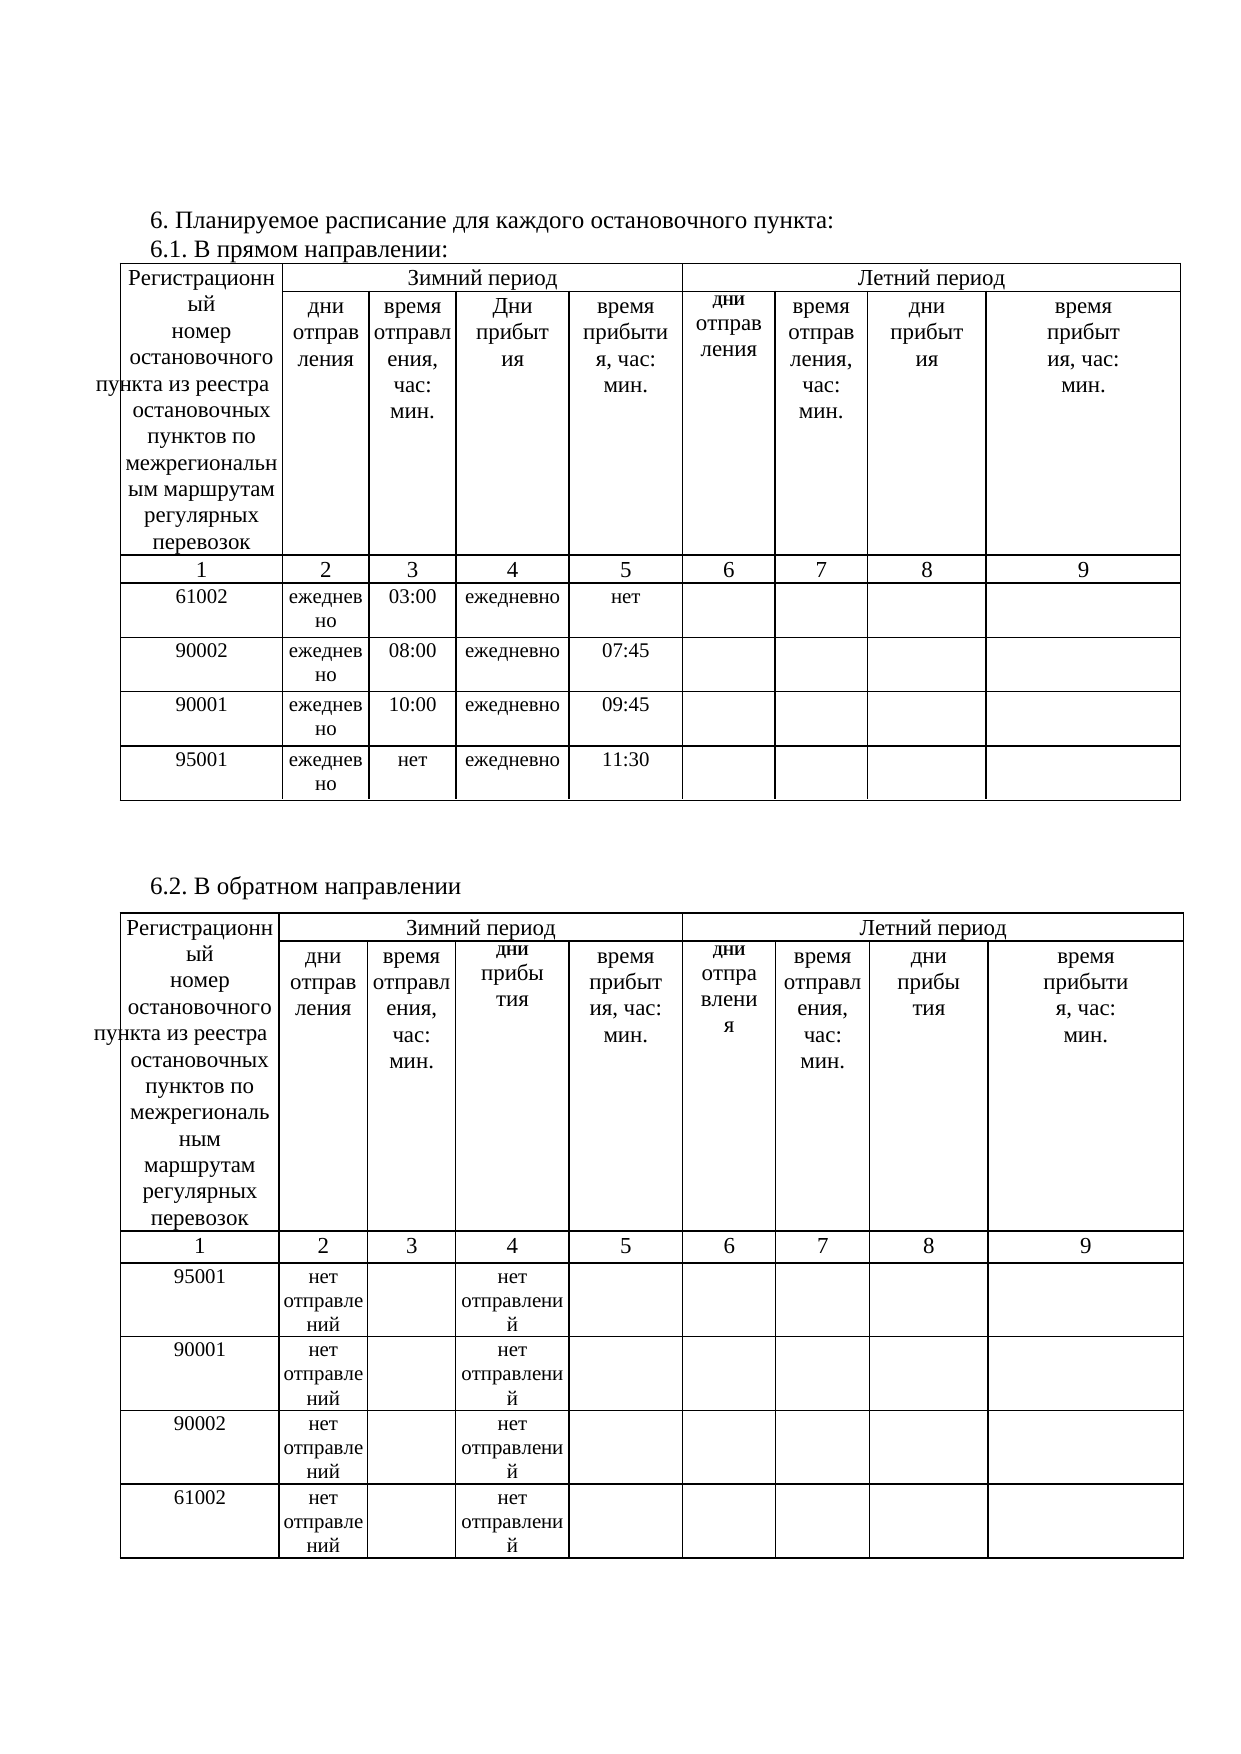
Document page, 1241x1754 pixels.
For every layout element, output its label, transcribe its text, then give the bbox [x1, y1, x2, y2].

table_cell 4 [457, 556, 568, 582]
table_cell ДНИ отпра влени я [683, 942, 775, 1230]
table_cell [570, 1264, 682, 1336]
table_cell 10:00 [370, 692, 455, 745]
table_cell 6 [683, 1232, 775, 1262]
table_cell 1 [121, 556, 282, 582]
table_cell 08:00 [370, 638, 455, 691]
table_cell 03:00 [370, 584, 455, 636]
table_cell [683, 1485, 775, 1557]
table_cell 2 [280, 1232, 367, 1262]
table_header Регистрационный номер остановочного пункта из реестра остановочных пунктов по межрегиональным маршрутам регулярных перевозок [121, 914, 278, 1230]
table_cell нет отправлений [456, 1337, 568, 1409]
table_cell [776, 1264, 869, 1336]
table_cell [987, 692, 1180, 745]
table_cell дни отправ ления [283, 292, 368, 554]
table_header Зимний период [280, 914, 682, 940]
table_cell [870, 1264, 987, 1336]
table_cell [987, 747, 1180, 799]
table_cell [870, 1485, 987, 1557]
table_cell время отправл ения, час: мин. [370, 292, 455, 554]
table_cell [683, 1264, 775, 1336]
table_cell ДНИ отправ ления [683, 292, 774, 554]
table_cell [776, 1485, 869, 1557]
table_cell [368, 1485, 455, 1557]
table_cell время прибыти я, час: мин. [989, 942, 1183, 1230]
table_cell [989, 1337, 1183, 1409]
table_cell [683, 1337, 775, 1409]
table_cell 61002 [121, 584, 282, 636]
table_cell ежедневно [283, 692, 368, 745]
table_cell время отправл ения, час: мин. [776, 942, 869, 1230]
table_cell [776, 692, 867, 745]
table_cell 07:45 [570, 638, 682, 691]
table_header Летний период [683, 264, 1180, 291]
table_cell [570, 1411, 682, 1483]
table_cell [870, 1337, 987, 1409]
table_cell нет отправлений [280, 1337, 367, 1409]
table_cell нет отправлений [280, 1264, 367, 1336]
table_cell время прибыти я, час: мин. [570, 292, 682, 554]
table_cell нет отправлений [280, 1485, 367, 1557]
table_cell [868, 638, 985, 691]
table_cell нет отправлений [280, 1411, 367, 1483]
table_cell нет [570, 584, 682, 636]
table_cell [683, 584, 774, 636]
table_cell время прибыт ия, час: мин. [987, 292, 1180, 554]
table_cell [868, 584, 985, 636]
table_cell 2 [283, 556, 368, 582]
table_cell [570, 1337, 682, 1409]
table_cell 4 [456, 1232, 568, 1262]
table_header Летний период [683, 914, 1183, 940]
table_cell 3 [368, 1232, 455, 1262]
table_cell 3 [370, 556, 455, 582]
table_cell [776, 584, 867, 636]
table_cell [683, 747, 774, 799]
table_cell [987, 584, 1180, 636]
table_header Зимний период [283, 264, 682, 291]
table_cell дни прибыт ия [868, 292, 985, 554]
table_cell время отправ ления, час: мин. [776, 292, 867, 554]
table_cell [368, 1411, 455, 1483]
table_cell 61002 [121, 1485, 278, 1557]
table_cell [776, 638, 867, 691]
table_cell время отправл ения, час: мин. [368, 942, 455, 1230]
table_cell [868, 692, 985, 745]
table_cell нет [370, 747, 455, 799]
table_cell 90002 [121, 638, 282, 691]
table_cell 7 [776, 1232, 869, 1262]
table_cell дни отправ ления [280, 942, 367, 1230]
table_cell ежедневно [283, 584, 368, 636]
table_cell ежедневно [283, 638, 368, 691]
table_cell Дни прибыт ия [457, 292, 568, 554]
table_cell 11:30 [570, 747, 682, 799]
table_cell [368, 1337, 455, 1409]
table_cell 6 [683, 556, 774, 582]
table_cell ежедневно [457, 747, 568, 799]
table_cell 1 [121, 1232, 278, 1262]
table_cell [776, 747, 867, 799]
table_cell дни прибы тия [870, 942, 987, 1230]
table_cell [368, 1264, 455, 1336]
text 6.2. В обратном направлении [150, 871, 1090, 900]
table_cell 5 [570, 1232, 682, 1262]
table_cell 90001 [121, 692, 282, 745]
table_cell 8 [870, 1232, 987, 1262]
table_cell 8 [868, 556, 985, 582]
table_cell [987, 638, 1180, 691]
table_cell [776, 1337, 869, 1409]
text 6. Планируемое расписание для каждого остановочного пункта: [150, 205, 1090, 234]
table_cell 9 [989, 1232, 1183, 1262]
text 6.1. В прямом направлении: [150, 234, 1090, 263]
table_header Регистрационный номер остановочного пункта из реестра остановочных пунктов по межрегиональным маршрутам регулярных перевозок [121, 264, 282, 554]
table_cell ежедневно [457, 584, 568, 636]
table_cell 09:45 [570, 692, 682, 745]
table_cell нет отправлений [456, 1411, 568, 1483]
table_cell [870, 1411, 987, 1483]
table_cell [683, 638, 774, 691]
table_cell [683, 692, 774, 745]
table_cell время прибыт ия, час: мин. [570, 942, 682, 1230]
table_cell нет отправлений [456, 1264, 568, 1336]
table_cell [570, 1485, 682, 1557]
table_cell 95001 [121, 1264, 278, 1336]
table_cell ежедневно [457, 638, 568, 691]
table_cell ДНИ прибы тия [456, 942, 568, 1230]
table_cell нет отправлений [456, 1485, 568, 1557]
table_cell 90002 [121, 1411, 278, 1483]
table_cell ежедневно [283, 747, 368, 799]
table_cell [868, 747, 985, 799]
table_cell ежедневно [457, 692, 568, 745]
table_cell [683, 1411, 775, 1483]
table_cell 5 [570, 556, 682, 582]
table_cell 95001 [121, 747, 282, 799]
table_cell [776, 1411, 869, 1483]
table_cell 9 [987, 556, 1180, 582]
table_cell 7 [776, 556, 867, 582]
table_cell [989, 1485, 1183, 1557]
table_cell [989, 1264, 1183, 1336]
table_cell 90001 [121, 1337, 278, 1409]
table_cell [989, 1411, 1183, 1483]
